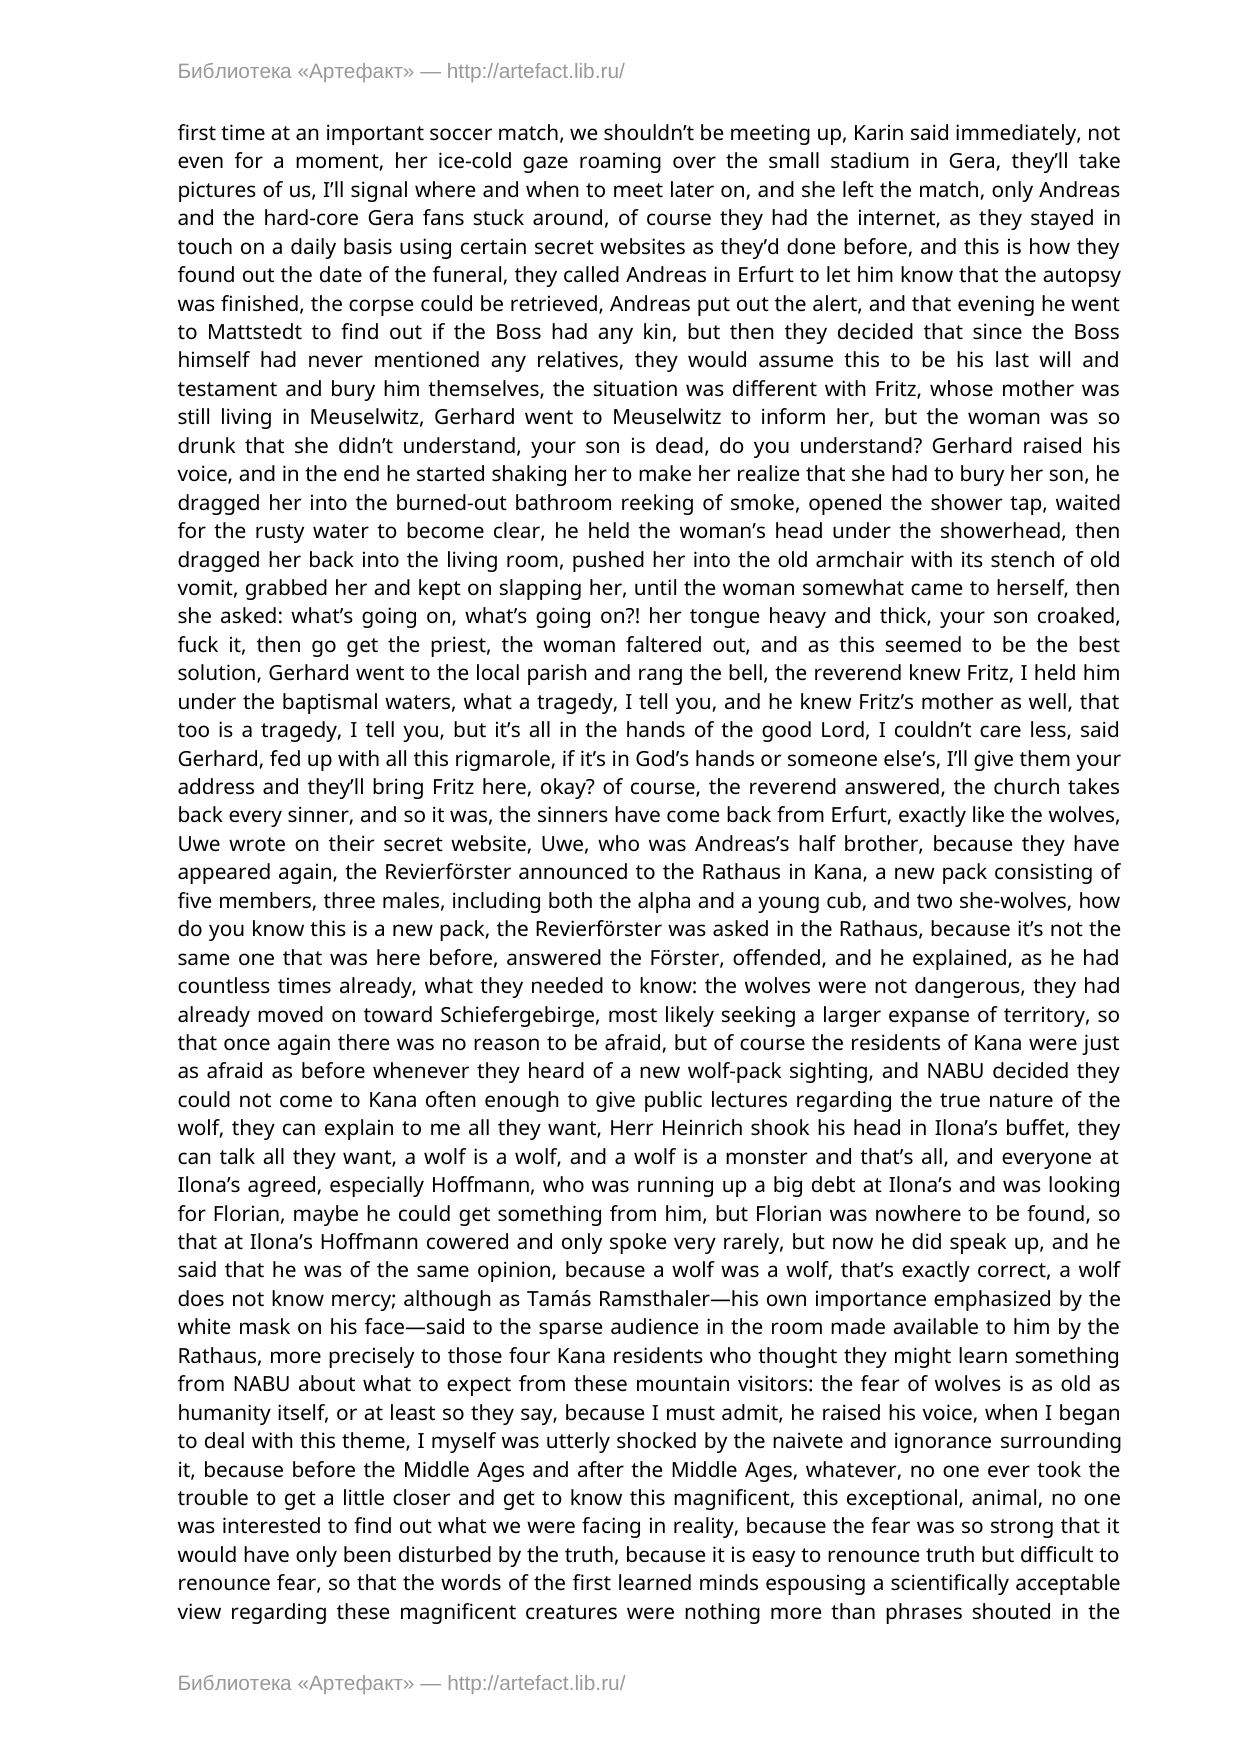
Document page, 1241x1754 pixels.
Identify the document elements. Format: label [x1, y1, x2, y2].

text [177, 118, 1122, 1625]
